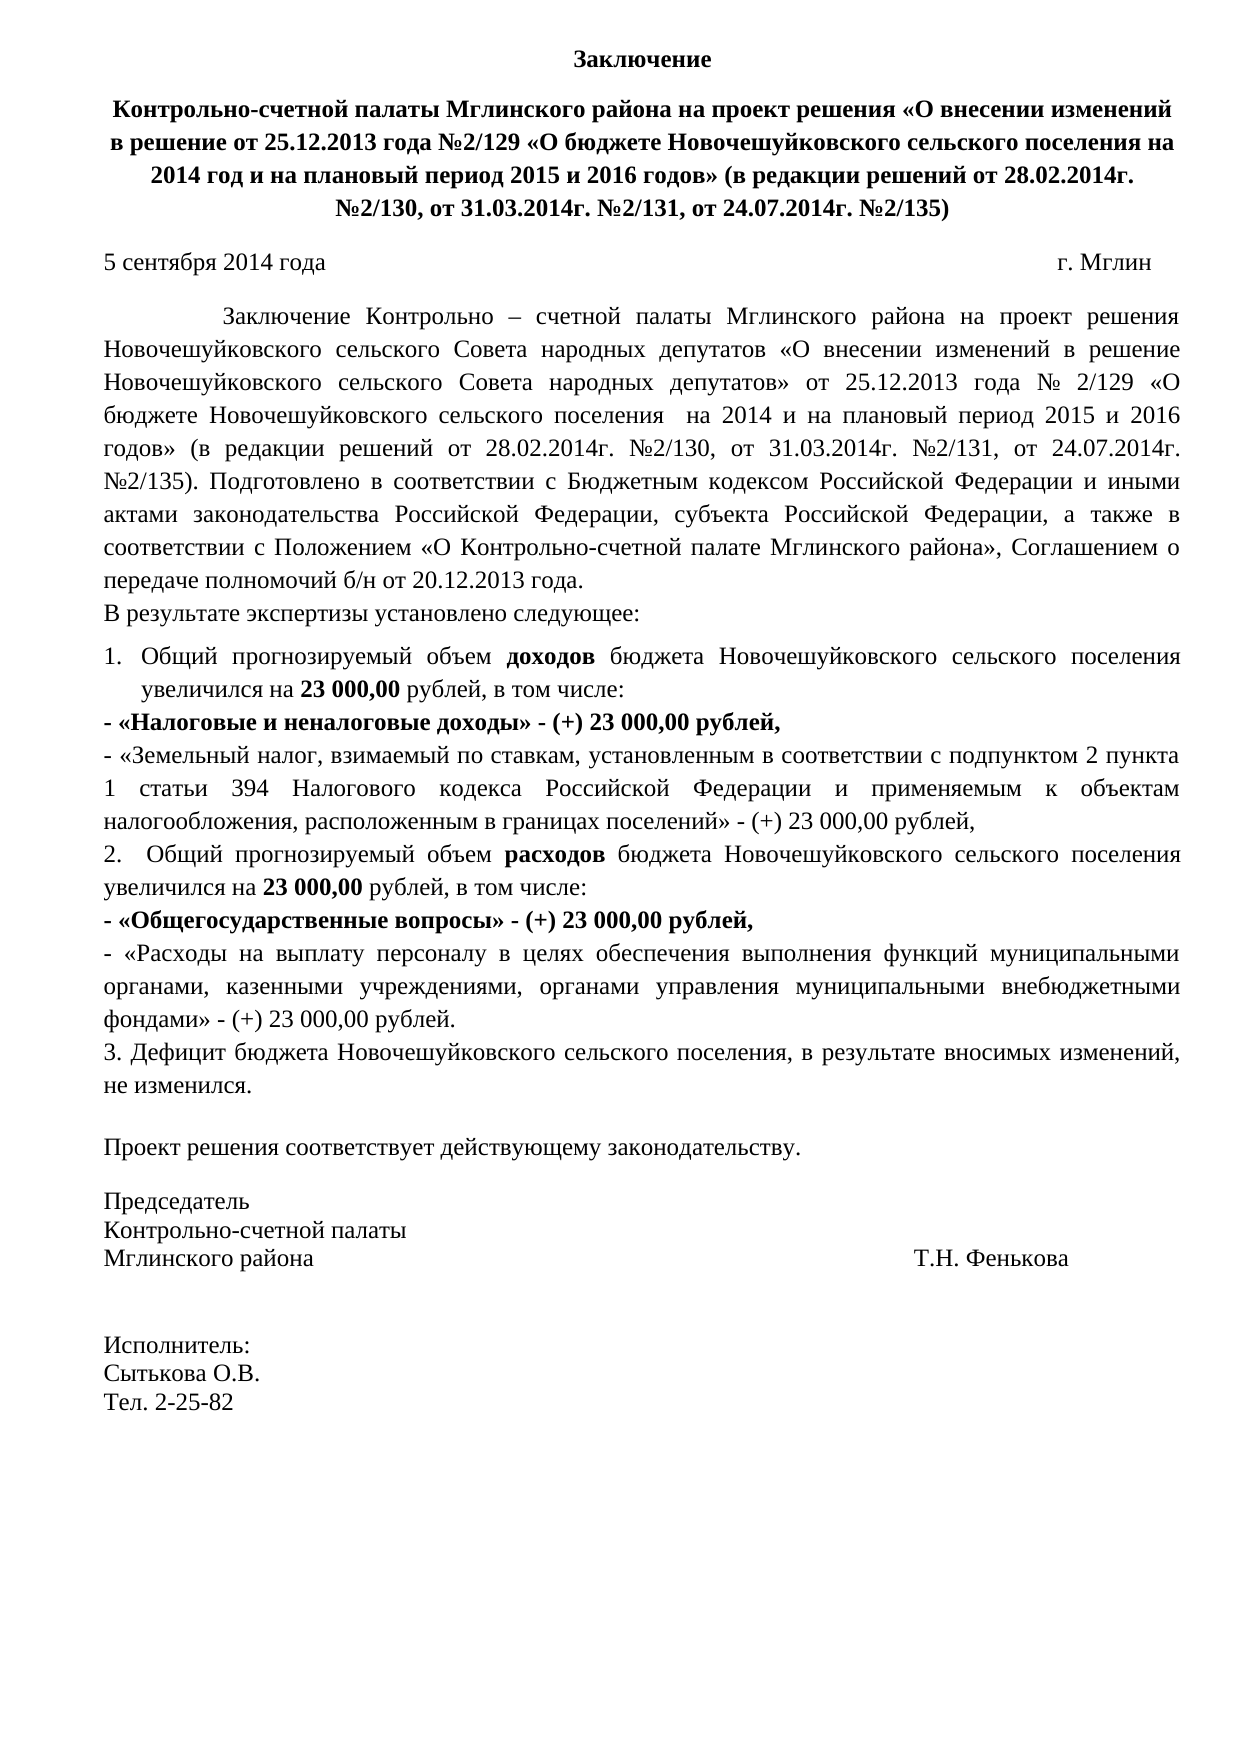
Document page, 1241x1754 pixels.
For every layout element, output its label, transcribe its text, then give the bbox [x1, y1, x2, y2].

text Контрольно-счетной палаты Мглинского района на проект решения «О внесении изменений в решение от 25.12.2013 года №2/129 «О бюджете Новочешуйковского сельского поселения на 2014 год и на плановый период 2015 и 2016 годов» (в редакции решений от 28.02.2014г. №2/130, от 31.03.2014г. №2/131, от 24.07.2014г. №2/135) [103, 94, 1181, 222]
list Общий прогнозируемый объем доходов бюджета Новочешуйковского сельского поселения увеличился на 23 000,00 рублей, в том числе: [103, 641, 1181, 703]
text Заключение Контрольно – счетной палаты Мглинского района на проект решения Новочешуйковского сельского Совета народных депутатов «О внесении изменений в решение Новочешуйковского сельского Совета народных депутатов» от 25.12.2013 года № 2/129 «О бюджете Новочешуйковского сельского поселения на 2014 и на плановый период 2015 и 2016 годов» (в редакции решений от 28.02.2014г. №2/130, от 31.03.2014г. №2/131, от 24.07.2014г. №2/135). Подготовлено в соответствии с Бюджетным кодексом Российской Федерации и иными актами законодательства Российской Федерации, субъекта Российской Федерации, а также в соответствии с Положением «О Контрольно-счетной палате Мглинского района», Соглашением о передаче полномочий б/н от 20.12.2013 года. [103, 301, 1181, 594]
text - «Общегосударственные вопросы» - (+) 23 000,00 рублей, [103, 905, 1181, 934]
text Исполнитель: [103, 1330, 1181, 1358]
text 5 сентября 2014 года г. Мглин [103, 247, 1181, 276]
text 2. Общий прогнозируемый объем расходов бюджета Новочешуйковского сельского поселения увеличился на 23 000,00 рублей, в том числе: [103, 839, 1181, 901]
text 3. Дефицит бюджета Новочешуйковского сельского поселения, в результате вносимых изменений, не изменился. [103, 1037, 1181, 1099]
text Председатель [103, 1186, 1181, 1215]
text - «Расходы на выплату персоналу в целях обеспечения выполнения функций муниципальными органами, казенными учреждениями, органами управления муниципальными внебюджетными фондами» - (+) 23 000,00 рублей. [103, 938, 1181, 1033]
text Тел. 2-25-82 [103, 1387, 1181, 1416]
text - «Налоговые и неналоговые доходы» - (+) 23 000,00 рублей, [103, 707, 1181, 736]
text В результате экспертизы установлено следующее: [103, 598, 1181, 627]
text Сытькова О.В. [103, 1358, 1181, 1387]
text Проект решения соответствует действующему законодательству. [103, 1132, 1181, 1161]
text - «Земельный налог, взимаемый по ставкам, установленным в соответствии с подпунктом 2 пункта 1 статьи 394 Налогового кодекса Российской Федерации и применяемым к объектам налогообложения, расположенным в границах поселений» - (+) 23 000,00 рублей, [103, 740, 1181, 835]
text Заключение [103, 44, 1181, 73]
text Контрольно-счетной палаты [103, 1215, 1181, 1243]
text Мглинского района Т.Н. Фенькова [103, 1243, 1181, 1272]
